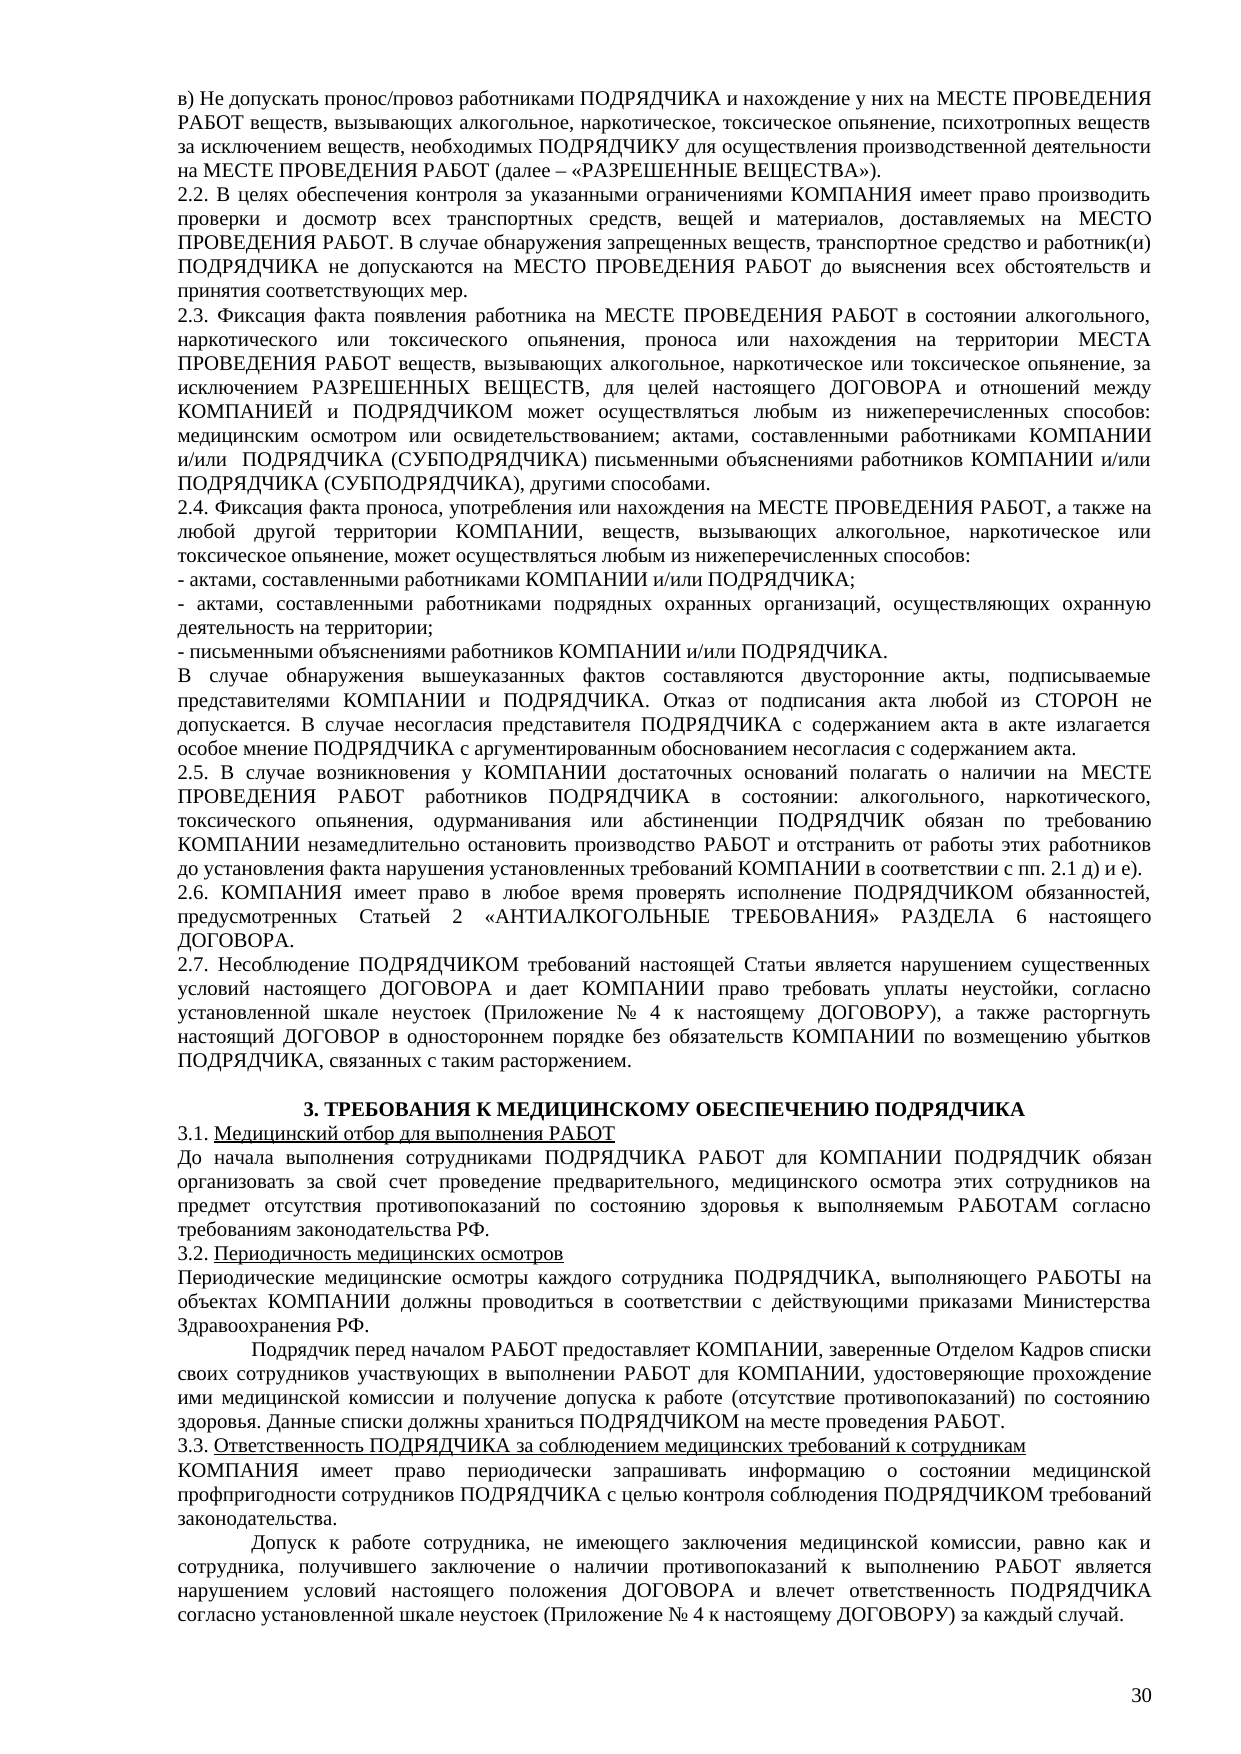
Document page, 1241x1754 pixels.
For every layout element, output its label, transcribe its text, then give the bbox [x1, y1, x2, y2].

text - актами, составленными работниками КОМПАНИИ и/или ПОДРЯДЧИКА; [177, 567, 1152, 591]
text 2.6. КОМПАНИЯ имеет право в любое время проверять исполнение ПОДРЯДЧИКОМ обязанностей, предусмотренных Статьей 2 «Антиалкогольные Требования» РАЗДЕЛА 6 настоящего ДОГОВОРА. [177, 880, 1152, 952]
subtitle 3.3. Ответственность подрядчика за соблюдением медицинских требований к сотрудникам [177, 1433, 1152, 1457]
text 2.5. В случае возникновения у КОМПАНИИ достаточных оснований полагать о наличии на Месте Проведения Работ работников ПОДРЯДЧИКА в состоянии: алкогольного, наркотического, токсического опьянения, одурманивания или абстиненции Подрядчик обязан по требованию КОМПАНИИ незамедлительно остановить производство работ и отстранить от работы этих работников до установления факта нарушения установленных требований КОМПАНИИ в соответствии с пп. 2.1 д) и е). [177, 760, 1152, 880]
text в) Не допускать пронос/провоз работниками ПОДРЯДЧИКА и нахождение у них на Месте Проведения Работ веществ, вызывающих алкогольное, наркотическое, токсическое опьянение, психотропных веществ за исключением веществ, необходимых ПОДРЯДЧИКУ для осуществления производственной деятельности на Месте Проведения Работ (далее – «Разрешенные вещества»). [177, 86, 1152, 182]
text Подрядчик перед началом Работ предоставляет Компании, заверенные Отделом Кадров списки своих сотрудников участвующих в выполнении Работ для Компании, удостоверяющие прохождение ими медицинской комиссии и получение допуска к работе (отсутствие противопоказаний) по состоянию здоровья. Данные списки должны храниться Подрядчиком на месте проведения Работ. [177, 1337, 1152, 1433]
text 2.2. В целях обеспечения контроля за указанными ограничениями КОМПАНИЯ имеет право производить проверки и досмотр всех транспортных средств, вещей и материалов, доставляемых на Местo Проведения Работ. В случае обнаружения запрещенных веществ, транспортное средство и работник(и) Подрядчика не допускаются на место Проведения Работ до выяснения всех обстоятельств и принятия соответствующих мер. [177, 182, 1152, 302]
text - письменными объяснениями работников КОМПАНИИ и/или ПОДРЯДЧИКА. [177, 639, 1152, 663]
subtitle 3.1. Медицинский отбор для выполнения Работ [177, 1121, 1152, 1145]
text До начала выполнения сотрудниками Подрядчика Работ для Компании Подрядчик обязан организовать за свой счет проведение предварительного, медицинского осмотра этих сотрудников на предмет отсутствия противопоказаний по состоянию здоровья к выполняемым РАБОТАМ согласно требованиям законодательства РФ. [177, 1145, 1152, 1241]
text Компания имеет право периодически запрашивать информацию о состоянии медицинской профпригодности сотрудников Подрядчика с целью контроля соблюдения Подрядчиком требований законодательства. [177, 1457, 1152, 1530]
subtitle 3.2. Периодичность медицинских осмотров [177, 1241, 1152, 1265]
text 2.7. Несоблюдение ПОДРЯДЧИКОМ требований настоящей Статьи является нарушением существенных условий настоящего Договора и дает КОМПАНИИ право требовать уплаты неустойки, согласно установленной шкале неустоек (Приложение № 4 к настоящему ДОГОВОРУ), а также расторгнуть настоящий Договор в одностороннем порядке без обязательств КОМПАНИИ по возмещению убытков ПОДРЯДЧИКА, связанных с таким расторжением. [177, 952, 1152, 1072]
text 2.3. Фиксация факта появления работника на МЕСТЕ ПРОВЕДЕНИЯ РАБОТ в состоянии алкогольного, наркотического или токсического опьянения, проноса или нахождения на территории МЕСТА ПРОВЕДЕНИЯ РАБОТ веществ, вызывающих алкогольное, наркотическое или токсическое опьянение, за исключением Разрешенных веществ, для целей настоящего Договора и отношений между КОМПАНИЕЙ и ПОДРЯДЧИКОМ может осуществляться любым из нижеперечисленных способов: медицинским осмотром или освидетельствованием; актами, составленными работниками компании и/или ПОДРЯДЧИКА (СУБПОДРЯДЧИКА) письменными объяснениями работников КОМПАНИИ и/или ПОДРЯДЧИКА (СУБПОДРЯДЧИКА), другими способами. [177, 302, 1152, 495]
text 2.4. Фиксация факта проноса, употребления или нахождения на Месте Проведения Работ, а также на любой другой территории КОМПАНИИ, веществ, вызывающих алкогольное, наркотическое или токсическое опьянение, может осуществляться любым из нижеперечисленных способов: [177, 495, 1152, 567]
text 3. Требования к медицинскому обеспечению Подрядчика [177, 1097, 1152, 1121]
text Периодические медицинские осмотры каждого сотрудника Подрядчика, выполняющего Работы на объектах Компании должны проводиться в соответствии с действующими приказами Министерства Здравоохранения РФ. [177, 1265, 1152, 1337]
text Допуск к работе сотрудника, не имеющего заключения медицинской комиссии, равно как и сотрудника, получившего заключение о наличии противопоказаний к выполнению Работ является нарушением условий настоящего положения Договора и влечет ответственность Подрядчика согласно установленной шкале неустоек (Приложение № 4 к настоящему ДОГОВОРУ) за каждый случай. [177, 1530, 1152, 1626]
text В случае обнаружения вышеуказанных фактов составляются двусторонние акты, подписываемые представителями КОМПАНИИ и ПОДРЯДЧИКА. Отказ от подписания акта любой из сторон не допускается. В случае несогласия представителя ПОДРЯДЧИКА с содержанием акта в акте излагается особое мнение ПОДРЯДЧИКА с аргументированным обоснованием несогласия с содержанием акта. [177, 663, 1152, 760]
text - актами, составленными работниками подрядных охранных организаций, осуществляющих охранную деятельность на территории; [177, 591, 1152, 639]
